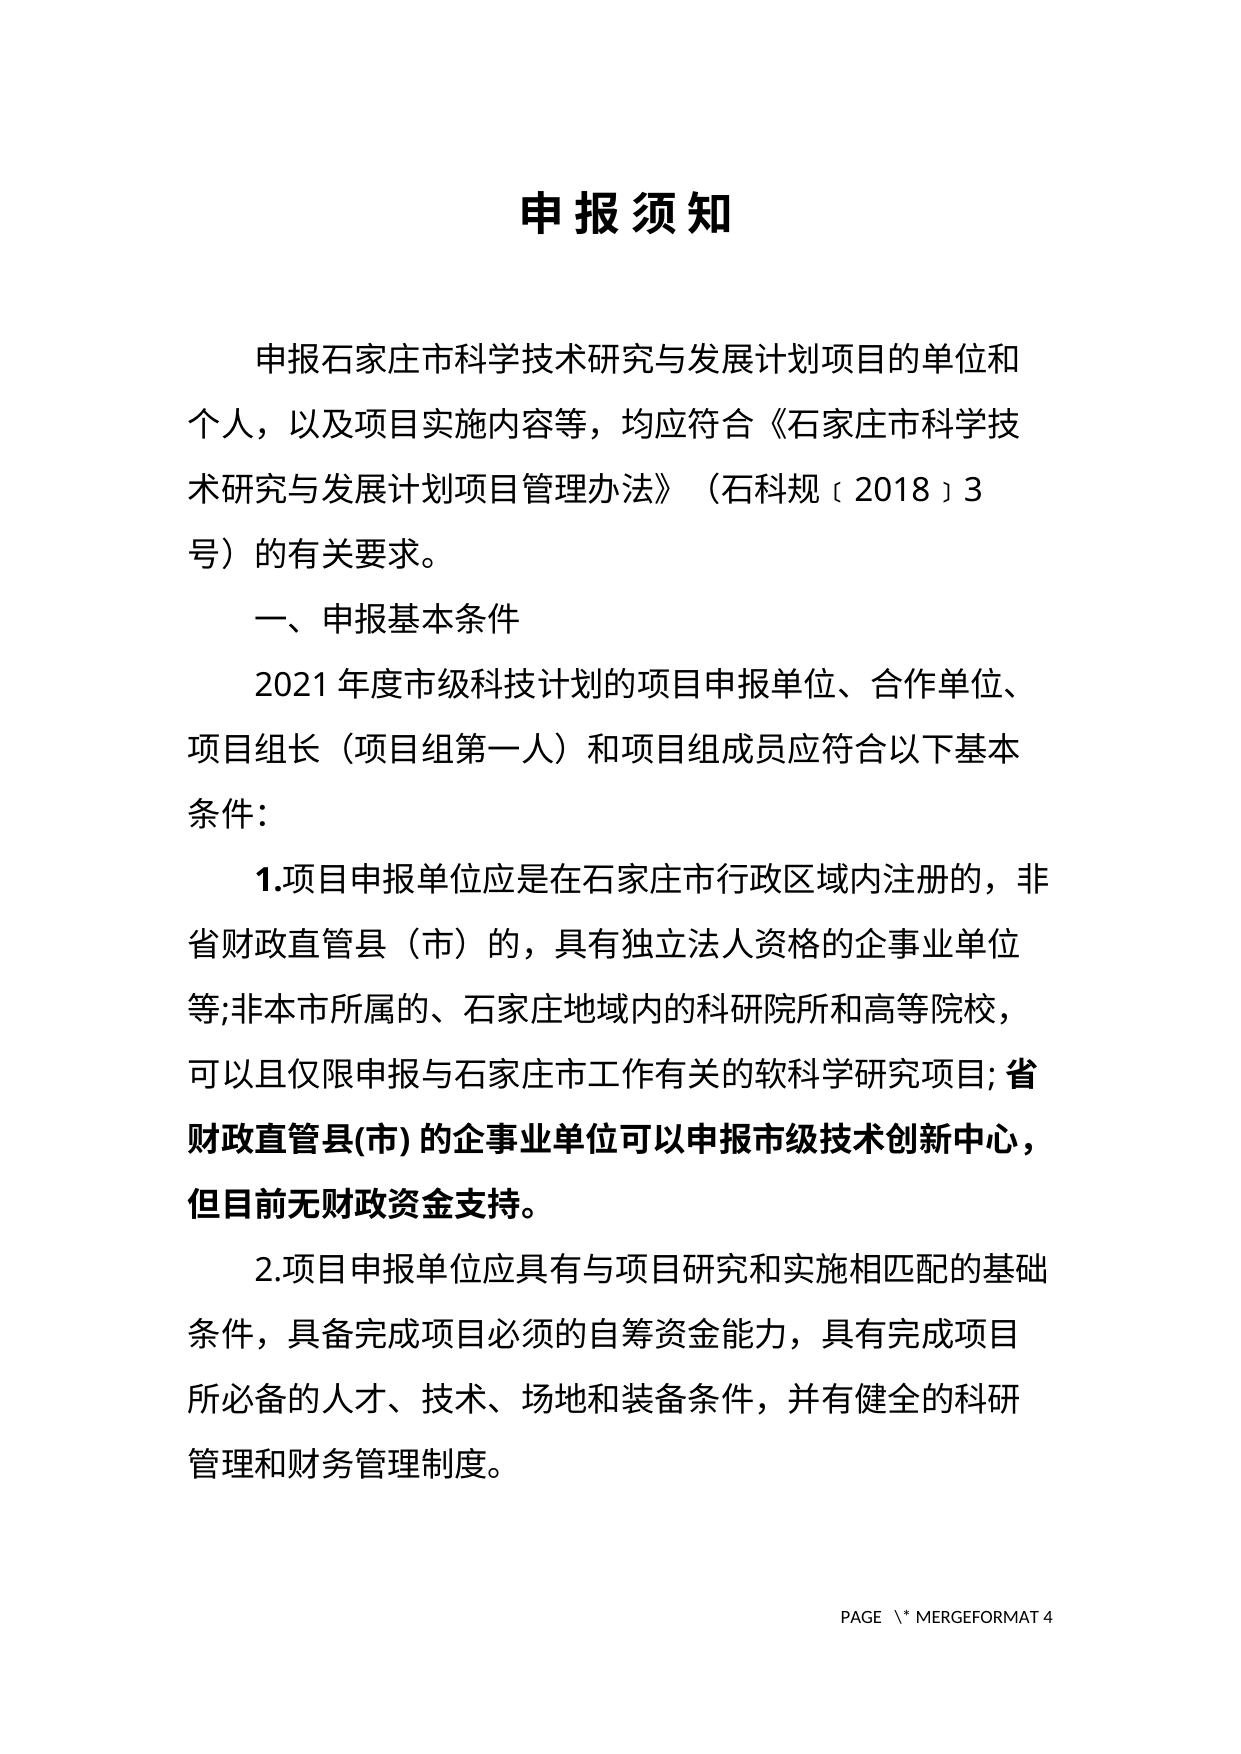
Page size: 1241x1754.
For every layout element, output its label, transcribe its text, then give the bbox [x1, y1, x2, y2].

text 2.项目申报单位应具有与项目研究和实施相匹配的基础条件，具备完成项目必须的自筹资金能力，具有完成项目所必备的人才、技术、场地和装备条件，并有健全的科研管理和财务管理制度。 [187, 1234, 1053, 1494]
list 项目申报单位应是在石家庄市行政区域内注册的，非省财政直管县（市）的，具有独立法人资格的企事业单位等;非本市所属的、石家庄地域内的科研院所和高等院校，可以且仅限申报与石家庄市工作有关的软科学研究项目; 省财政直管县(市) 的企事业单位可以申报市级技术创新中心，但目前无财政资金支持。 [187, 844, 1053, 1234]
text 申报石家庄市科学技术研究与发展计划项目的单位和个人，以及项目实施内容等，均应符合《石家庄市科学技术研究与发展计划项目管理办法》（石科规﹝2018﹞3号）的有关要求。 [187, 324, 1053, 584]
text 申 报 须 知 [187, 162, 1053, 259]
text 一、申报基本条件 [187, 584, 1053, 649]
text 2021年度市级科技计划的项目申报单位、合作单位、项目组长（项目组第一人）和项目组成员应符合以下基本条件： [187, 649, 1053, 844]
